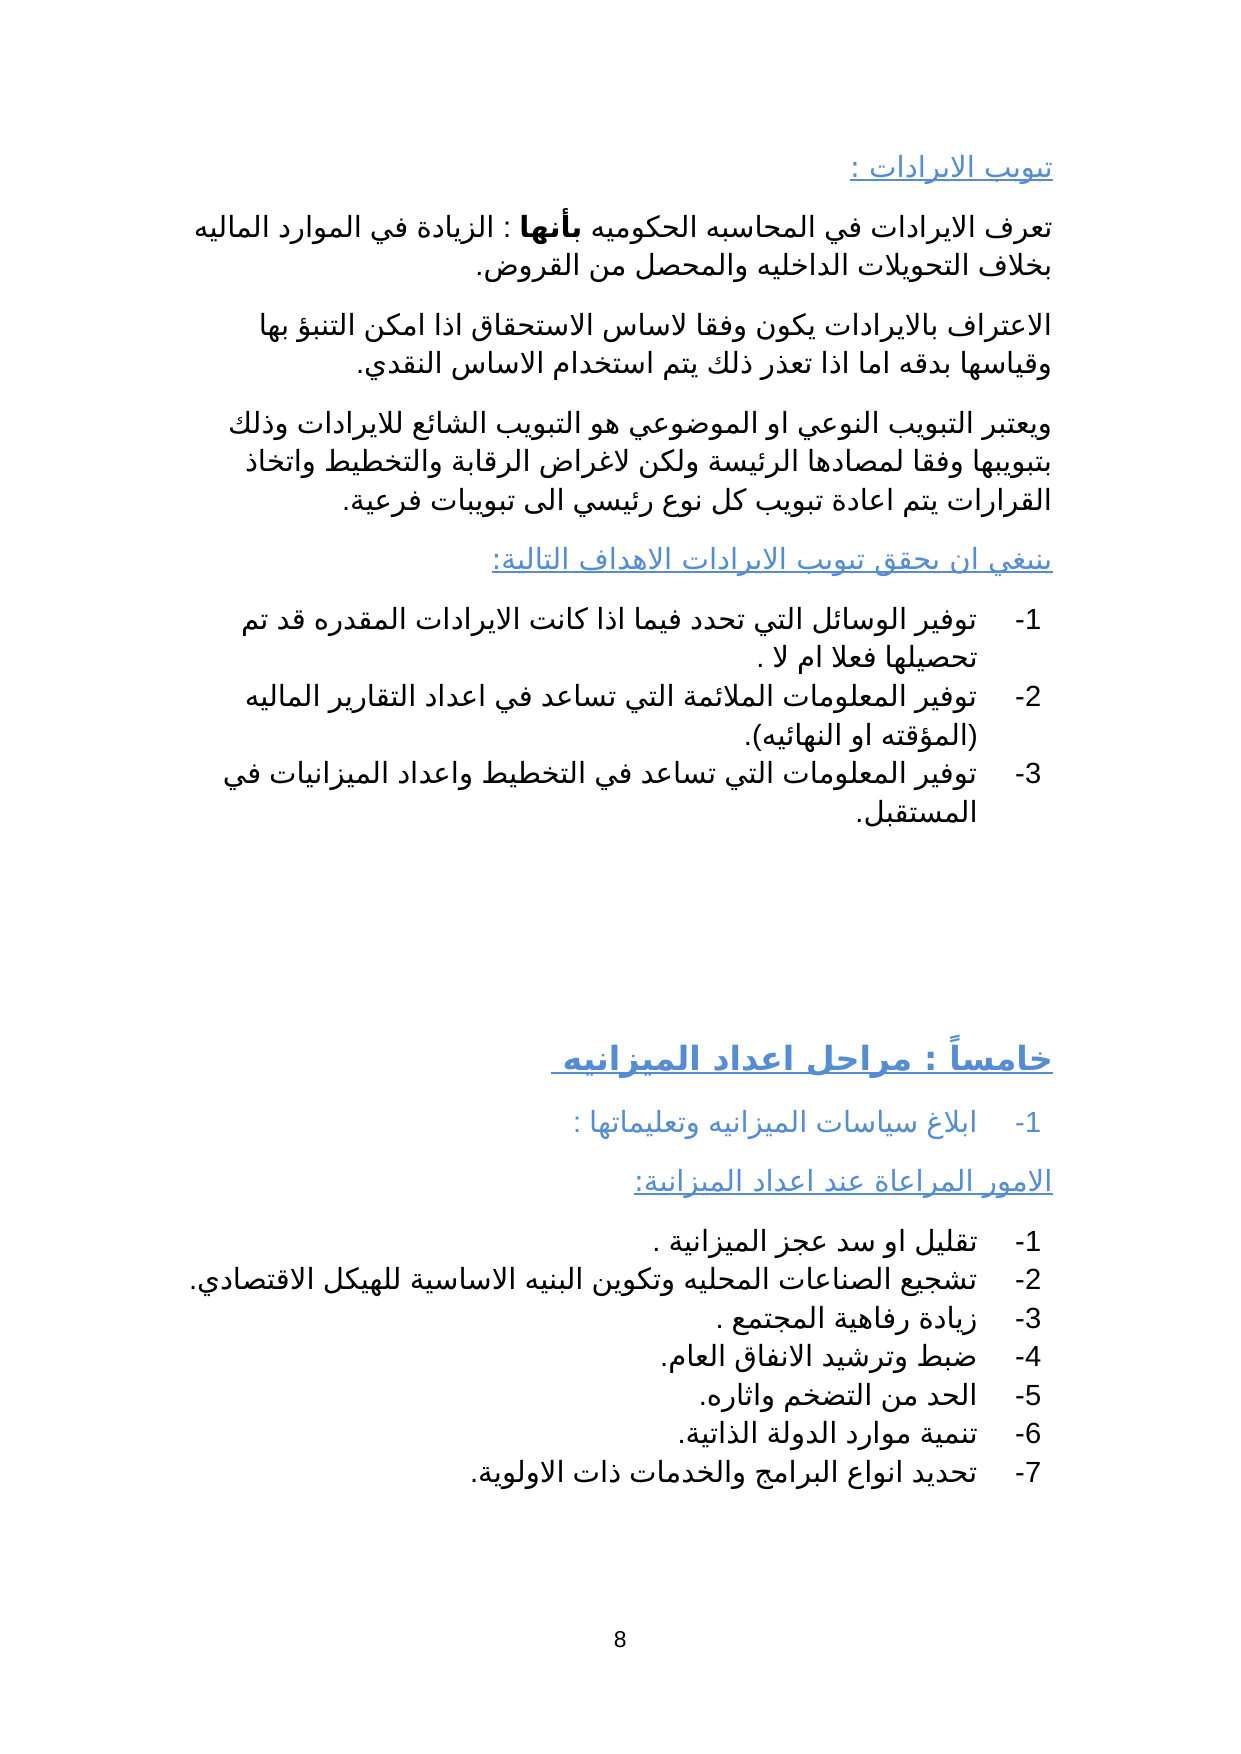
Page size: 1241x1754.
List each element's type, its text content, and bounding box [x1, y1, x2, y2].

list توفير المعلومات التي تساعد في التخطيط واعداد الميزانيات في المستقبل. [187, 756, 1015, 828]
list تنمية موارد الدولة الذاتية. [187, 1417, 1015, 1450]
list تحديد انواع البرامج والخدمات ذات الاولوية. [187, 1455, 1015, 1489]
list توفير المعلومات الملائمة التي تساعد في اعداد التقارير الماليه (المؤقته او النهائيه). [187, 679, 1015, 751]
text تبويب الايرادات : [187, 150, 1053, 184]
list توفير الوسائل التي تحدد فيما اذا كانت الايرادات المقدره قد تم تحصيلها فعلا ام لا . [187, 602, 1015, 674]
text الامور المراعاة عند اعداد الميزانية: [187, 1164, 1053, 1198]
list ضبط وترشيد الانفاق العام. [187, 1339, 1015, 1373]
list الحد من التضخم واثاره. [187, 1378, 1015, 1412]
text خامساً : مراحل اعداد الميزانيه [187, 1039, 1053, 1078]
list تشجيع الصناعات المحليه وتكوين البنيه الاساسية للهيكل الاقتصادي. [187, 1262, 1015, 1296]
text تعرف الايرادات في المحاسبه الحكوميه بأنها : الزيادة في الموارد الماليه بخلاف التحويلات الداخليه والمحصل من القروض. [187, 210, 1053, 282]
list ابلاغ سياسات الميزانيه وتعليماتها : [187, 1105, 1015, 1138]
text ويعتبر التبويب النوعي او الموضوعي هو التبويب الشائع للايرادات وذلك بتبويبها وفقا لمصادها الرئيسة ولكن لاغراض الرقابة والتخطيط واتخاذ القرارات يتم اعادة تبويب كل نوع رئيسي الى تبويبات فرعية. [187, 406, 1053, 516]
text ينبغي ان يحقق تبويب الايرادات الاهداف التالية: [187, 542, 1053, 576]
list تقليل او سد عجز الميزانية . [187, 1224, 1015, 1257]
list زيادة رفاهية المجتمع . [187, 1301, 1015, 1334]
text الاعتراف بالايرادات يكون وفقا لاساس الاستحقاق اذا امكن التنبؤ بها وقياسها بدقه اما اذا تعذر ذلك يتم استخدام الاساس النقدي. [187, 308, 1053, 380]
